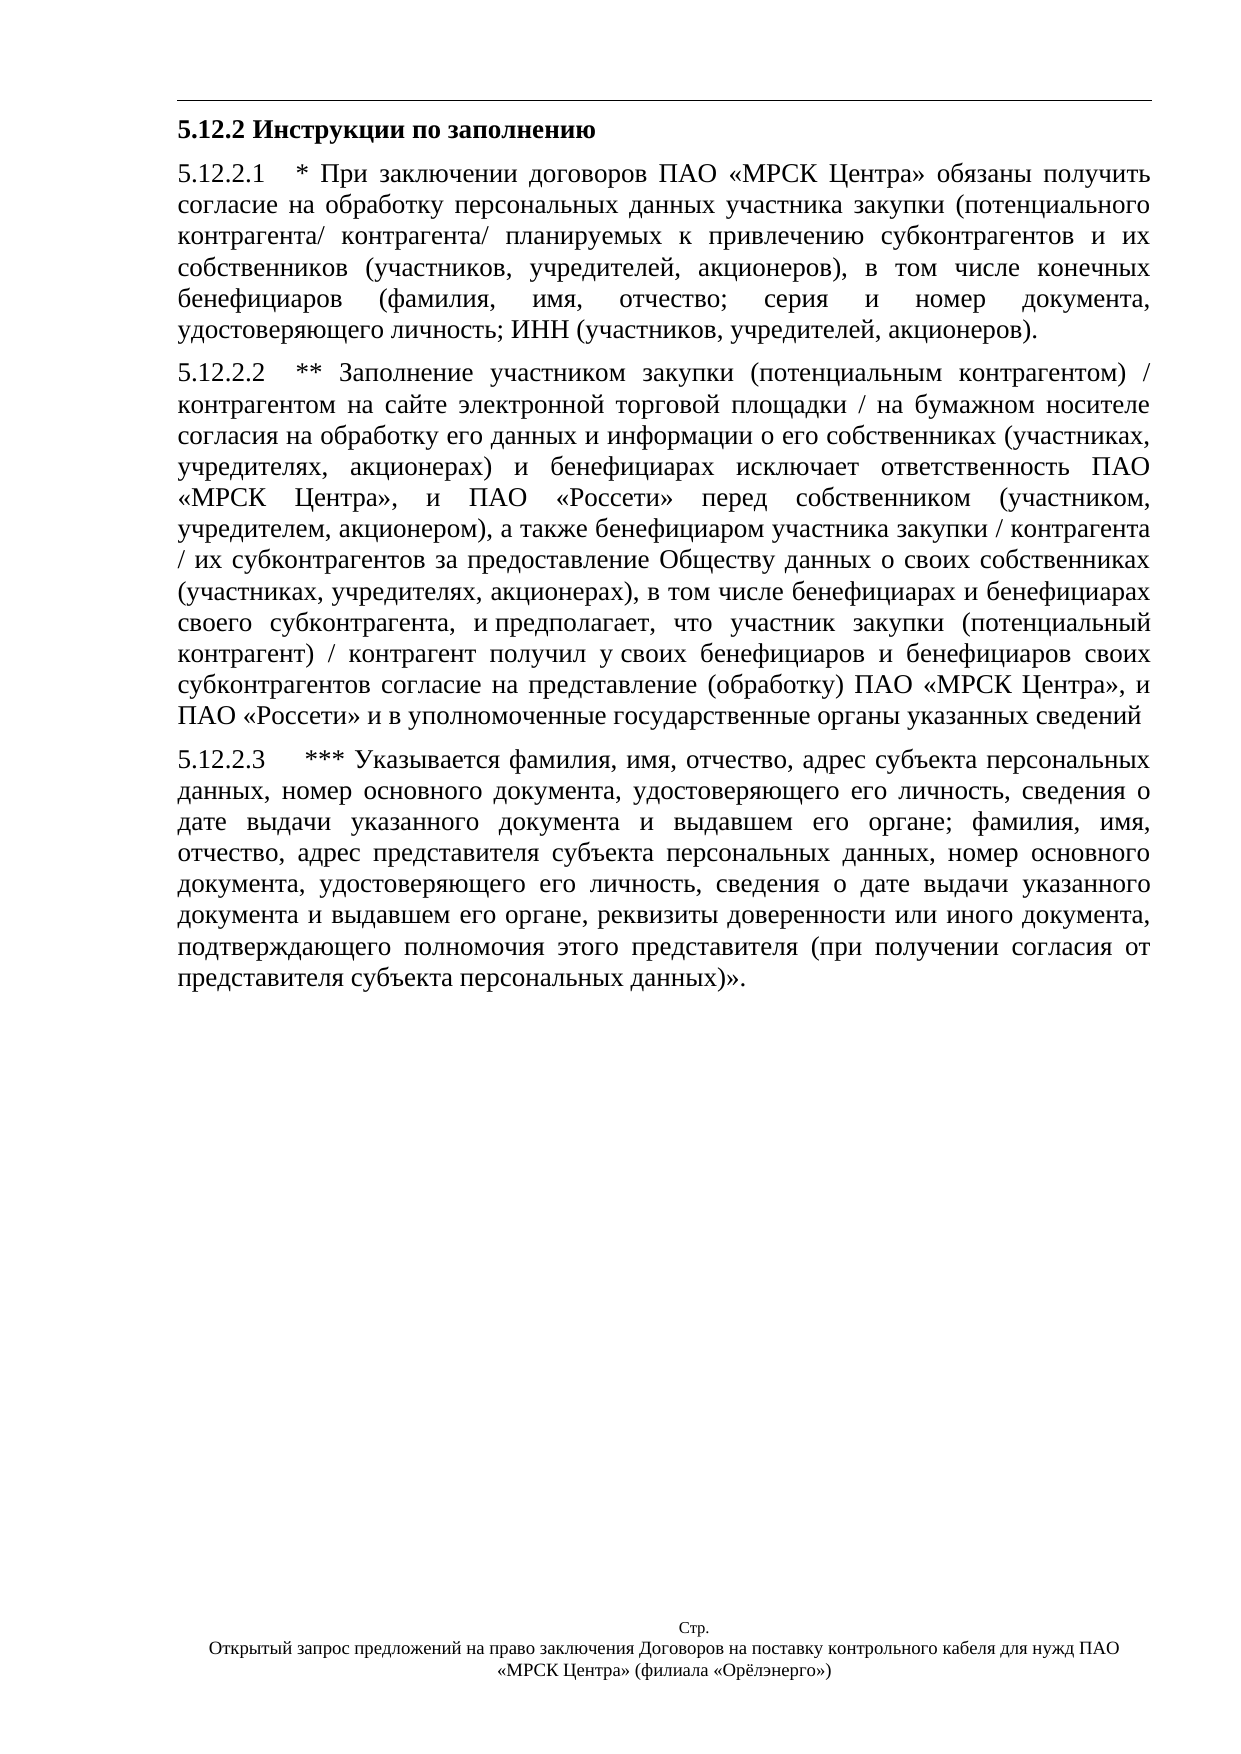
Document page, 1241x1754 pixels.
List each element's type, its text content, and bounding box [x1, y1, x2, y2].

list *** Указывается фамилия, имя, отчество, адрес субъекта персональных данных, номер основного документа, удостоверяющего его личность, сведения о дате выдачи указанного документа и выдавшем его органе; фамилия, имя, отчество, адрес представителя субъекта персональных данных, номер основного документа, удостоверяющего его личность, сведения о дате выдачи указанного документа и выдавшем его органе, реквизиты доверенности или иного документа, подтверждающего полномочия этого представителя (при получении согласия от представителя субъекта персональных данных)». [177, 743, 1152, 992]
list * При заключении договоров ПАО «МРСК Центра» обязаны получить согласие на обработку персональных данных участника закупки (потенциального контрагента/ контрагента/ планируемых к привлечению субконтрагентов и их собственников (участников, учредителей, акционеров), в том числе конечных бенефициаров (фамилия, имя, отчество; серия и номер документа, удостоверяющего личность; ИНН (участников, учредителей, акционеров). [177, 157, 1152, 344]
subtitle Инструкции по заполнению [177, 113, 1152, 145]
list ** Заполнение участником закупки (потенциальным контрагентом) / контрагентом на сайте электронной торговой площадки / на бумажном носителе согласия на обработку его данных и информации о его собственниках (участниках, учредителях, акционерах) и бенефициарах исключает ответственность ПАО «МРСК Центра», и ПАО «Россети» перед собственником (участником, учредителем, акционером), а также бенефициаром участника закупки / контрагента / их субконтрагентов за предоставление Обществу данных о своих собственниках (участниках, учредителях, акционерах), в том числе бенефициарах и бенефициарах своего субконтрагента, и предполагает, что участник закупки (потенциальный контрагент) / контрагент получил у своих бенефициаров и бенефициаров своих субконтрагентов согласие на представление (обработку) ПАО «МРСК Центра», и ПАО «Россети» и в уполномоченные государственные органы указанных сведений [177, 357, 1152, 730]
